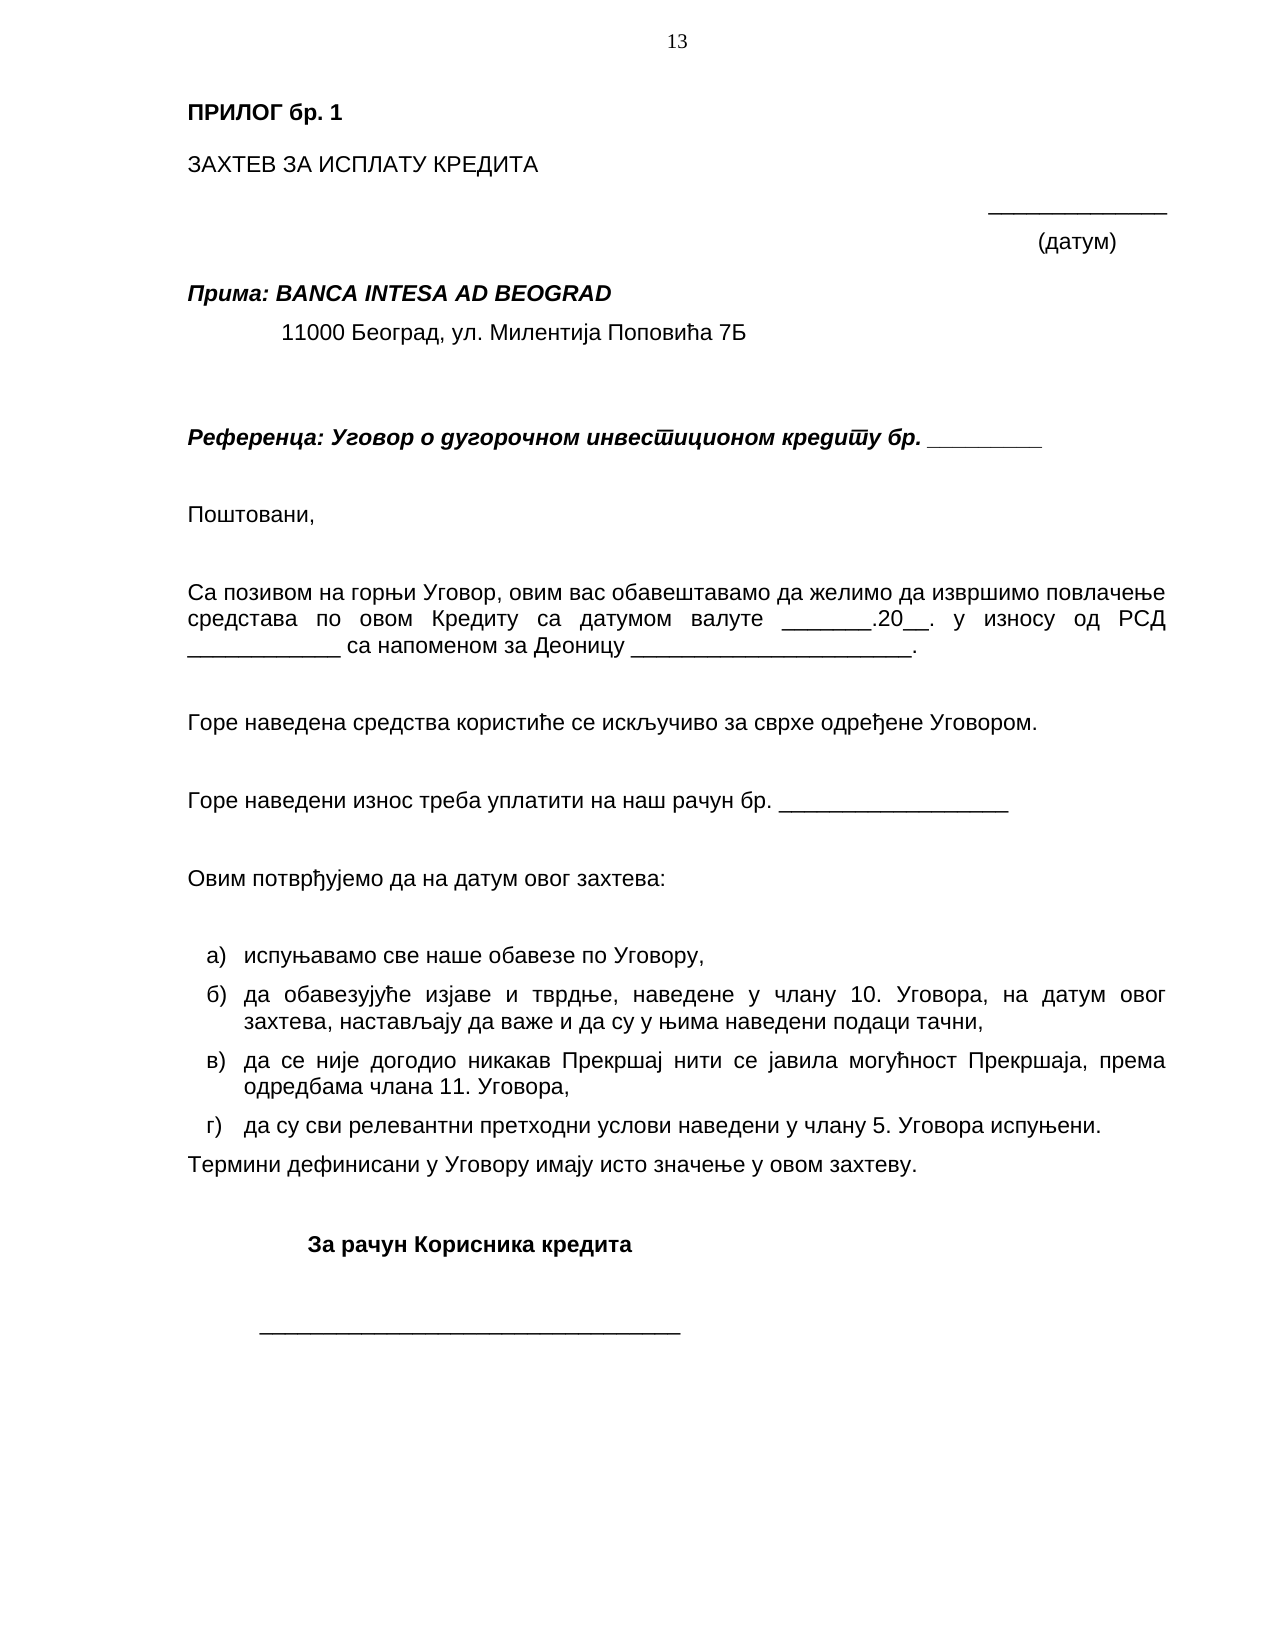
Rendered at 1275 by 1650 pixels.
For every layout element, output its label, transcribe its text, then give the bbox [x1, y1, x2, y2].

text Прима: BANCA INTESA AD BEOGRAD [187, 279, 1167, 306]
text ПРИЛОГ бр. 1 [187, 99, 1167, 126]
text Горе наведена средства користиће се искључиво за сврхе одређене Уговором. [187, 709, 1167, 736]
table_header За рачун Корисника кредита [188, 1231, 752, 1269]
text г) да су сви релевантни претходни услови наведени у члану 5. Уговора испуњени. [206, 1112, 1167, 1138]
text (датум) [187, 228, 1117, 254]
text ______________ [862, 189, 1167, 216]
text Овим потврђујемо да на датум овог захтева: [187, 865, 1167, 891]
table_cell _________________________________ [188, 1270, 752, 1386]
text а) испуњавамо све наше обавезе по Уговору, [206, 942, 1167, 969]
text Референца: Уговор о дугорочном инвестиционом кредиту бр. _________ [187, 423, 1167, 450]
text 11000 Београд, ул. Милентија Поповића 7Б [187, 318, 1167, 345]
text Термини дефинисани у Уговору имају исто значење у овом захтеву. [187, 1151, 1167, 1177]
text б) да обавезујуће изјаве и тврдње, наведене у члану 10. Уговора, на датум овог захтева, настављају да важе и да су у њима наведени подаци тачни, [206, 981, 1167, 1034]
text Горе наведени износ треба уплатити на наш рачун бр. __________________ [187, 787, 1167, 813]
text ЗАХТЕВ ЗА ИСПЛАТУ КРЕДИТА [187, 151, 1167, 177]
text Са позивом на горњи Уговор, овим вас обавештавамо да желимо да извршимо повлачење средстава по овом Кредиту са датумом валуте _______.20__. у износу од РСД ____________ са напоменом за Деоницу ______________________. [187, 579, 1167, 658]
text Поштовани, [187, 501, 1167, 528]
text в) да се није догодио никакав Прекршај нити се јавила могућност Прекршаја, према одредбама члана 11. Уговора, [206, 1047, 1167, 1099]
